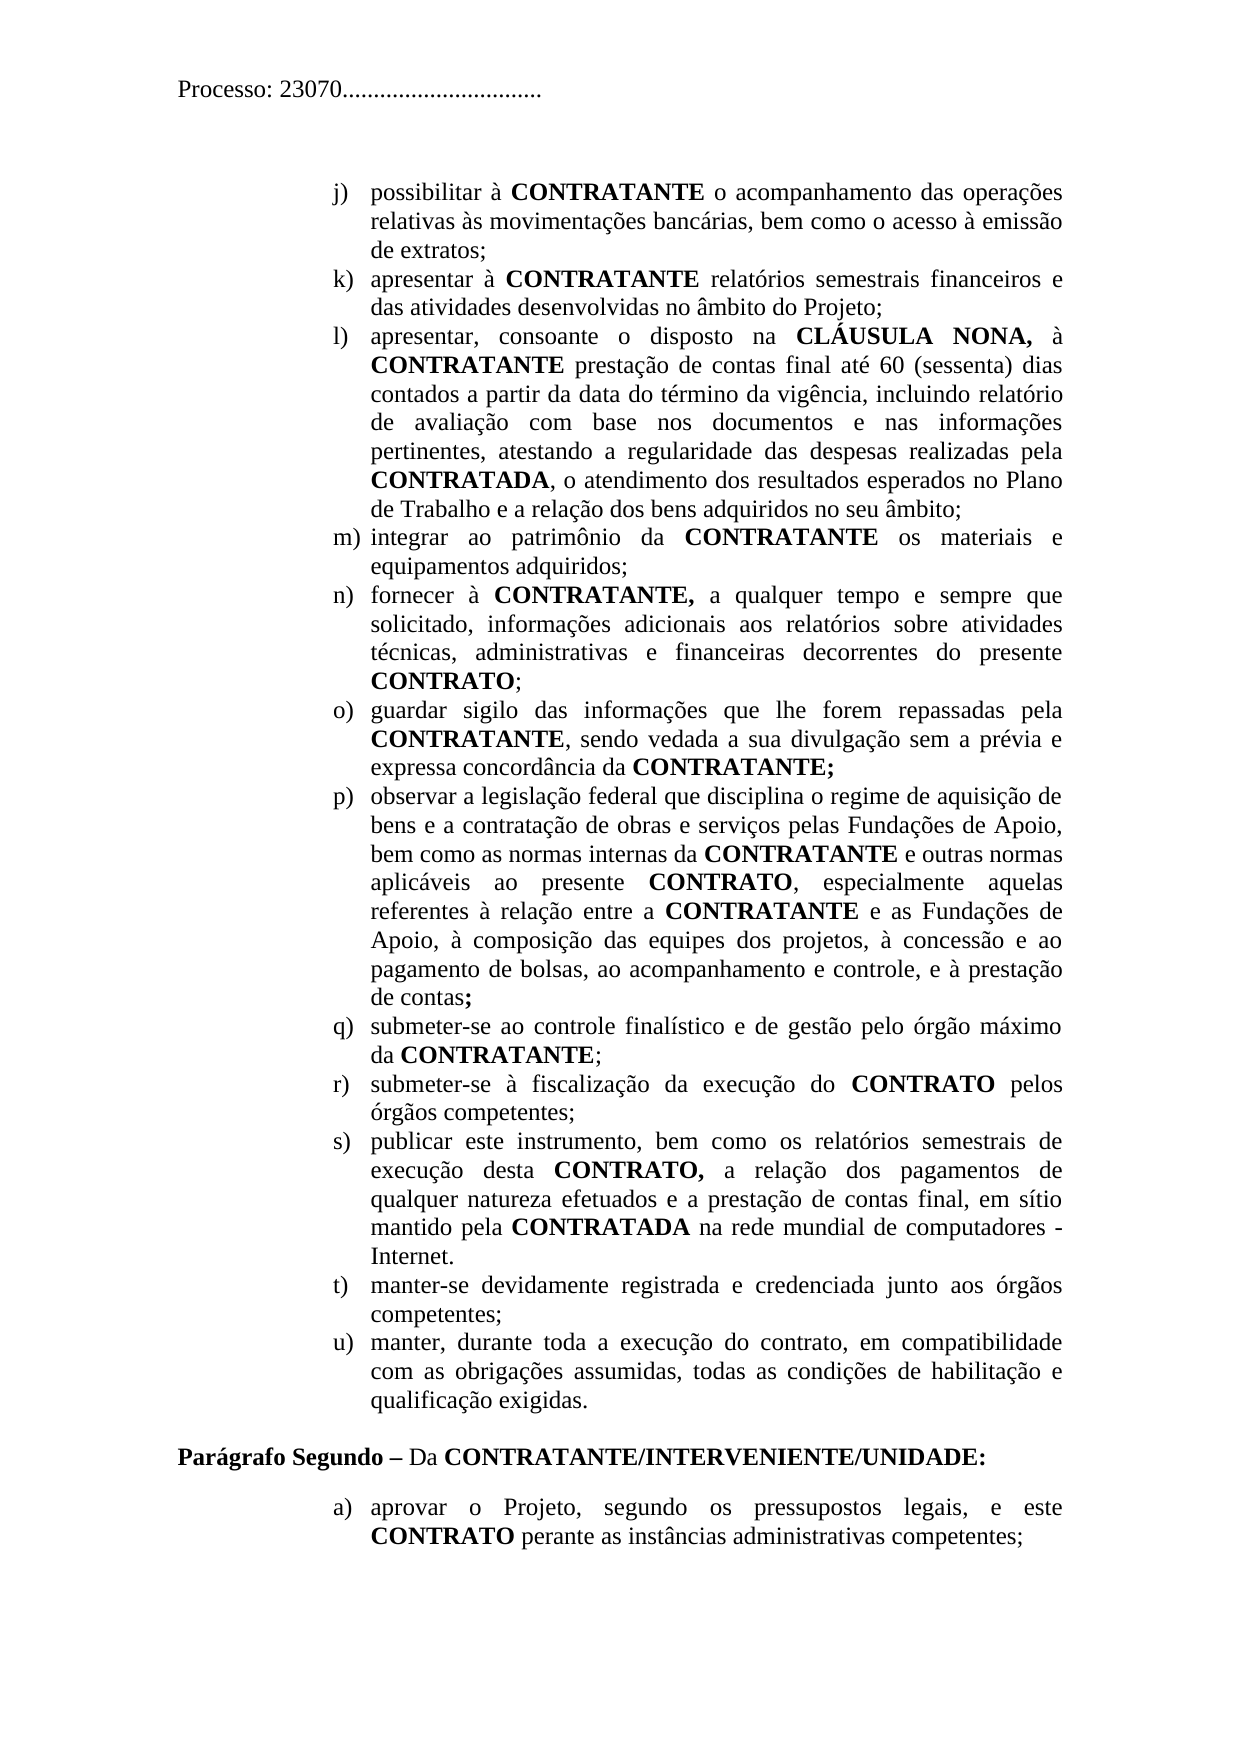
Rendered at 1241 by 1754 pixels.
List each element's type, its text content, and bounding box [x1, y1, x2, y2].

list submeter-se ao controle finalístico e de gestão pelo órgão máximo da CONTRATANTE; [333, 1011, 1063, 1069]
list observar a legislação federal que disciplina o regime de aquisição de bens e a contratação de obras e serviços pelas Fundações de Apoio, bem como as normas internas da CONTRATANTE e outras normas aplicáveis ao presente CONTRATO, especialmente aquelas referentes à relação entre a CONTRATANTE e as Fundações de Apoio, à composição das equipes dos projetos, à concessão e ao pagamento de bolsas, ao acompanhamento e controle, e à prestação de contas; [333, 781, 1063, 1011]
list apresentar à CONTRATANTE relatórios semestrais financeiros e das atividades desenvolvidas no âmbito do Projeto; [333, 264, 1063, 321]
list submeter-se à fiscalização da execução do CONTRATO pelos órgãos competentes; [333, 1069, 1063, 1126]
list apresentar, consoante o disposto na CLÁUSULA NONA, à CONTRATANTE prestação de contas final até 60 (sessenta) dias contados a partir da data do término da vigência, incluindo relatório de avaliação com base nos documentos e nas informações pertinentes, atestando a regularidade das despesas realizadas pela CONTRATADA, o atendimento dos resultados esperados no Plano de Trabalho e a relação dos bens adquiridos no seu âmbito; [333, 321, 1063, 522]
list manter, durante toda a execução do contrato, em compatibilidade com as obrigações assumidas, todas as condições de habilitação e qualificação exigidas. [333, 1327, 1063, 1414]
list possibilitar à CONTRATANTE o acompanhamento das operações relativas às movimentações bancárias, bem como o acesso à emissão de extratos; [333, 177, 1063, 264]
list publicar este instrumento, bem como os relatórios semestrais de execução desta CONTRATO, a relação dos pagamentos de qualquer natureza efetuados e a prestação de contas final, em sítio mantido pela CONTRATADA na rede mundial de computadores - Internet. [333, 1126, 1063, 1270]
list fornecer à CONTRATANTE, a qualquer tempo e sempre que solicitado, informações adicionais aos relatórios sobre atividades técnicas, administrativas e financeiras decorrentes do presente CONTRATO; [333, 580, 1063, 695]
text Parágrafo Segundo – Da CONTRATANTE/INTERVENIENTE/UNIDADE: [177, 1442, 1063, 1471]
list integrar ao patrimônio da CONTRATANTE os materiais e equipamentos adquiridos; [333, 522, 1063, 580]
list manter-se devidamente registrada e credenciada junto aos órgãos competentes; [333, 1270, 1063, 1327]
list guardar sigilo das informações que lhe forem repassadas pela CONTRATANTE, sendo vedada a sua divulgação sem a prévia e expressa concordância da CONTRATANTE; [333, 695, 1063, 781]
list aprovar o Projeto, segundo os pressupostos legais, e este CONTRATO perante as instâncias administrativas competentes; [333, 1492, 1063, 1549]
